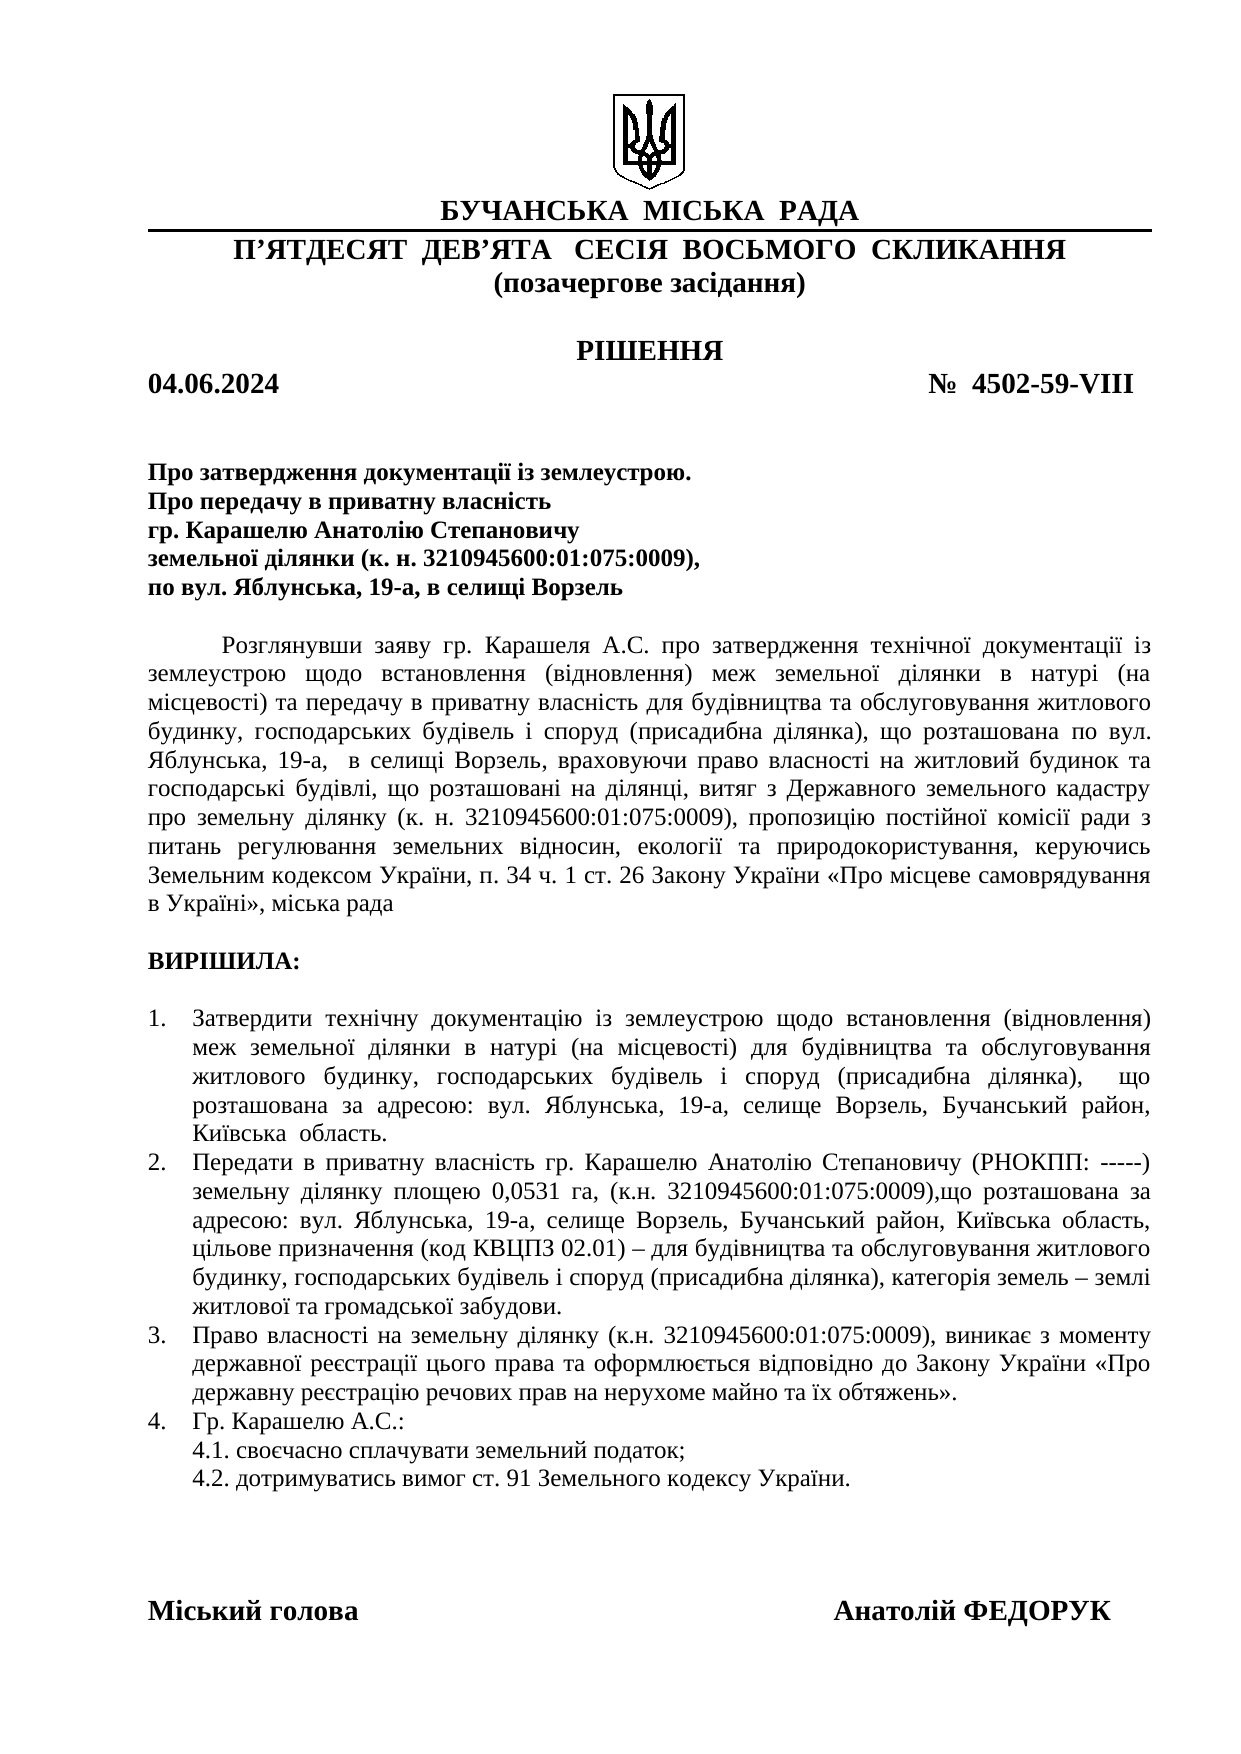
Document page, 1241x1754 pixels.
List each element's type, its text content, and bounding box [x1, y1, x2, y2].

text (позачергове засідання) [148, 266, 1152, 299]
list Затвердити технічну документацію із землеустрою щодо встановлення (відновлення) меж земельної ділянки в натурі (на місцевості) для будівництва та обслуговування житлового будинку, господарських будівель і споруд (присадибна ділянка), що розташована за адресою: вул. Яблунська, 19-а, селище Ворзель, Бучанський район, Київська область. [148, 1003, 1152, 1147]
list Передати в приватну власність гр. Карашелю Анатолію Степановичу (РНОКПП: -----) земельну ділянку площею 0,0531 га, (к.н. 3210945600:01:075:0009),що розташована за адресою: вул. Яблунська, 19-а, селище Ворзель, Бучанський район, Київська область, цільове призначення (код КВЦПЗ 02.01) – для будівництва та обслуговування житлового будинку, господарських будівель і споруд (присадибна ділянка), категорія земель – землі житлової та громадської забудови. [148, 1147, 1152, 1320]
text Про затвердження документації із землеустрою. [148, 457, 1152, 486]
text 4.2. дотримуватись вимог ст. 91 Земельного кодексу України. [148, 1463, 1152, 1492]
text Розглянувши заяву гр. Карашеля А.С. про затвердження технічної документації із землеустрою щодо встановлення (відновлення) меж земельної ділянки в натурі (на місцевості) та передачу в приватну власність для будівництва та обслуговування житлового будинку, господарських будівель і споруд (присадибна ділянка), що розташована по вул. Яблунська, 19-а, в селищі Ворзель, враховуючи право власності на житловий будинок та господарські будівлі, що розташовані на ділянці, витяг з Державного земельного кадастру про земельну ділянку (к. н. 3210945600:01:075:0009), пропозицію постійної комісії ради з питань регулювання земельних відносин, екології та природокористування, керуючись Земельним кодексом України, п. 34 ч. 1 ст. 26 Закону України «Про місцеве самоврядування в Україні», міська рада [148, 630, 1152, 917]
text ВИРІШИЛА: [148, 946, 1152, 975]
text БУЧАНСЬКА МІСЬКА РАДА [148, 193, 1152, 229]
text 4. Гр. Карашелю А.С.: [148, 1406, 1152, 1435]
text по вул. Яблунська, 19-а, в селищі Ворзель [148, 572, 1152, 601]
text РІШЕННЯ [148, 333, 1152, 366]
text Міський голова Анатолій ФЕДОРУК [148, 1593, 1152, 1626]
text гр. Карашелю Анатолію Степановичу [148, 515, 1152, 543]
text Про передачу в приватну власність [148, 486, 1152, 515]
list Право власності на земельну ділянку (к.н. 3210945600:01:075:0009), виникає з моменту державної реєстрації цього права та оформлюється відповідно до Закону України «Про державну реєстрацію речових прав на нерухоме майно та їх обтяжень». [148, 1320, 1152, 1406]
text земельної ділянки (к. н. 3210945600:01:075:0009), [148, 543, 1152, 572]
text 04.06.2024 № 4502-59-VІІІ [148, 366, 1152, 400]
text 4.1. своєчасно сплачувати земельний податок; [148, 1435, 1152, 1463]
text П’ЯТДЕСЯТ ДЕВ’ЯТА СЕСІЯ ВОСЬМОГО СКЛИКАННЯ [148, 232, 1152, 266]
